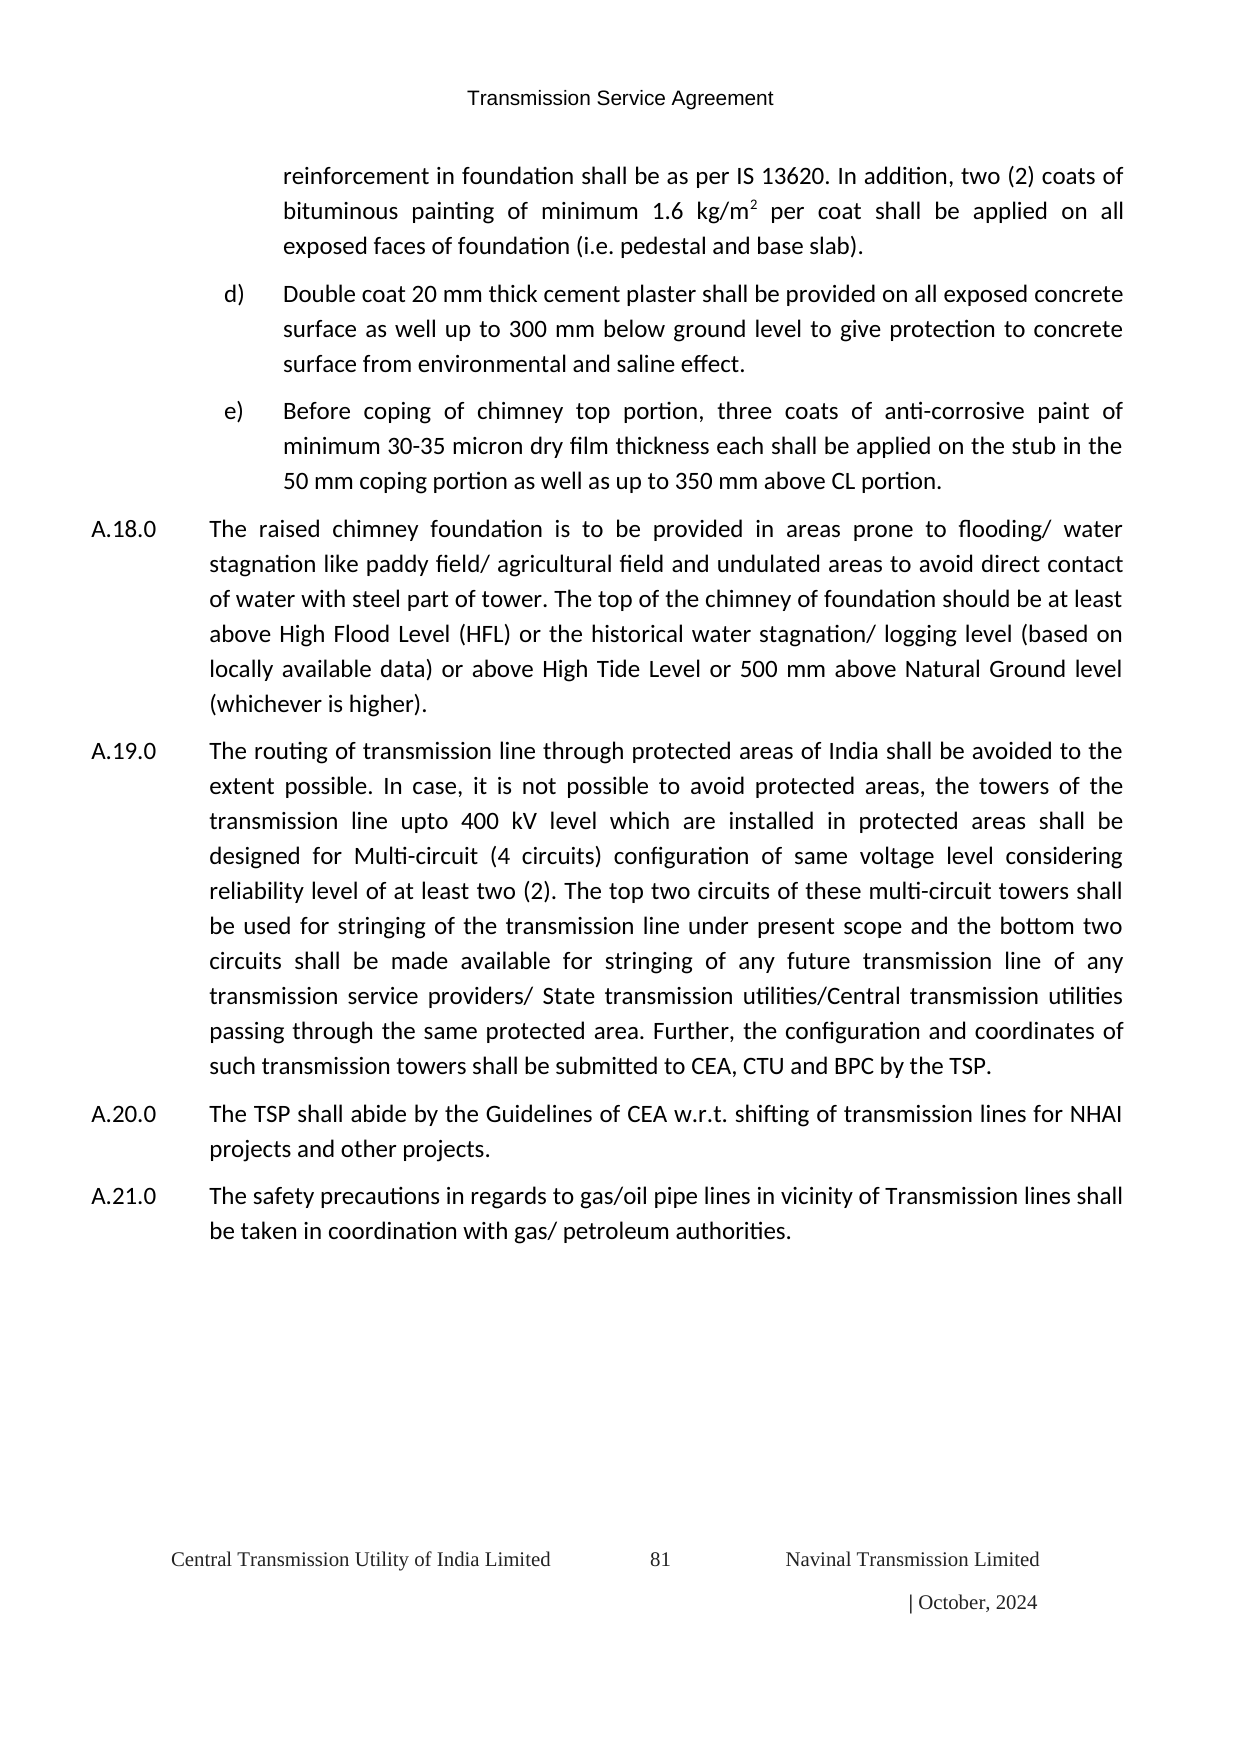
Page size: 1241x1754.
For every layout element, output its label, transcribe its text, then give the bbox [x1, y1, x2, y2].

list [224, 160, 1124, 261]
text A.20.0 The TSP shall abide by the Guidelines of CEA w.r.t. shifting of transmission lines for NHAI projects and other projects. [91, 1098, 1124, 1163]
text A.19.0 The routing of transmission line through protected areas of India shall be avoided to the extent possible. In case, it is not possible to avoid protected areas, the towers of the transmission line upto 400 kV level which are installed in protected areas shall be designed for Multi-circuit (4 circuits) configuration of same voltage level considering reliability level of at least two (2). The top two circuits of these multi-circuit towers shall be used for stringing of the transmission line under present scope and the bottom two circuits shall be made available for stringing of any future transmission line of any transmission service providers/ State transmission utilities/Central transmission utilities passing through the same protected area. Further, the configuration and coordinates of such transmission towers shall be submitted to CEA, CTU and BPC by the TSP. [91, 735, 1124, 1081]
list Before coping of chimney top portion, three coats of anti-corrosive paint of minimum 30-35 micron dry film thickness each shall be applied on the stub in the 50 mm coping portion as well as up to 350 mm above CL portion. [224, 395, 1124, 496]
text A.18.0 The raised chimney foundation is to be provided in areas prone to flooding/ water stagnation like paddy field/ agricultural field and undulated areas to avoid direct contact of water with steel part of tower. The top of the chimney of foundation should be at least above High Flood Level (HFL) or the historical water stagnation/ logging level (based on locally available data) or above High Tide Level or 500 mm above Natural Ground level (whichever is higher). [91, 513, 1124, 718]
text A.21.0 The safety precautions in regards to gas/oil pipe lines in vicinity of Transmission lines shall be taken in coordination with gas/ petroleum authorities. [91, 1180, 1124, 1246]
list Double coat 20 mm thick cement plaster shall be provided on all exposed concrete surface as well up to 300 mm below ground level to give protection to concrete surface from environmental and saline effect. [224, 278, 1124, 378]
